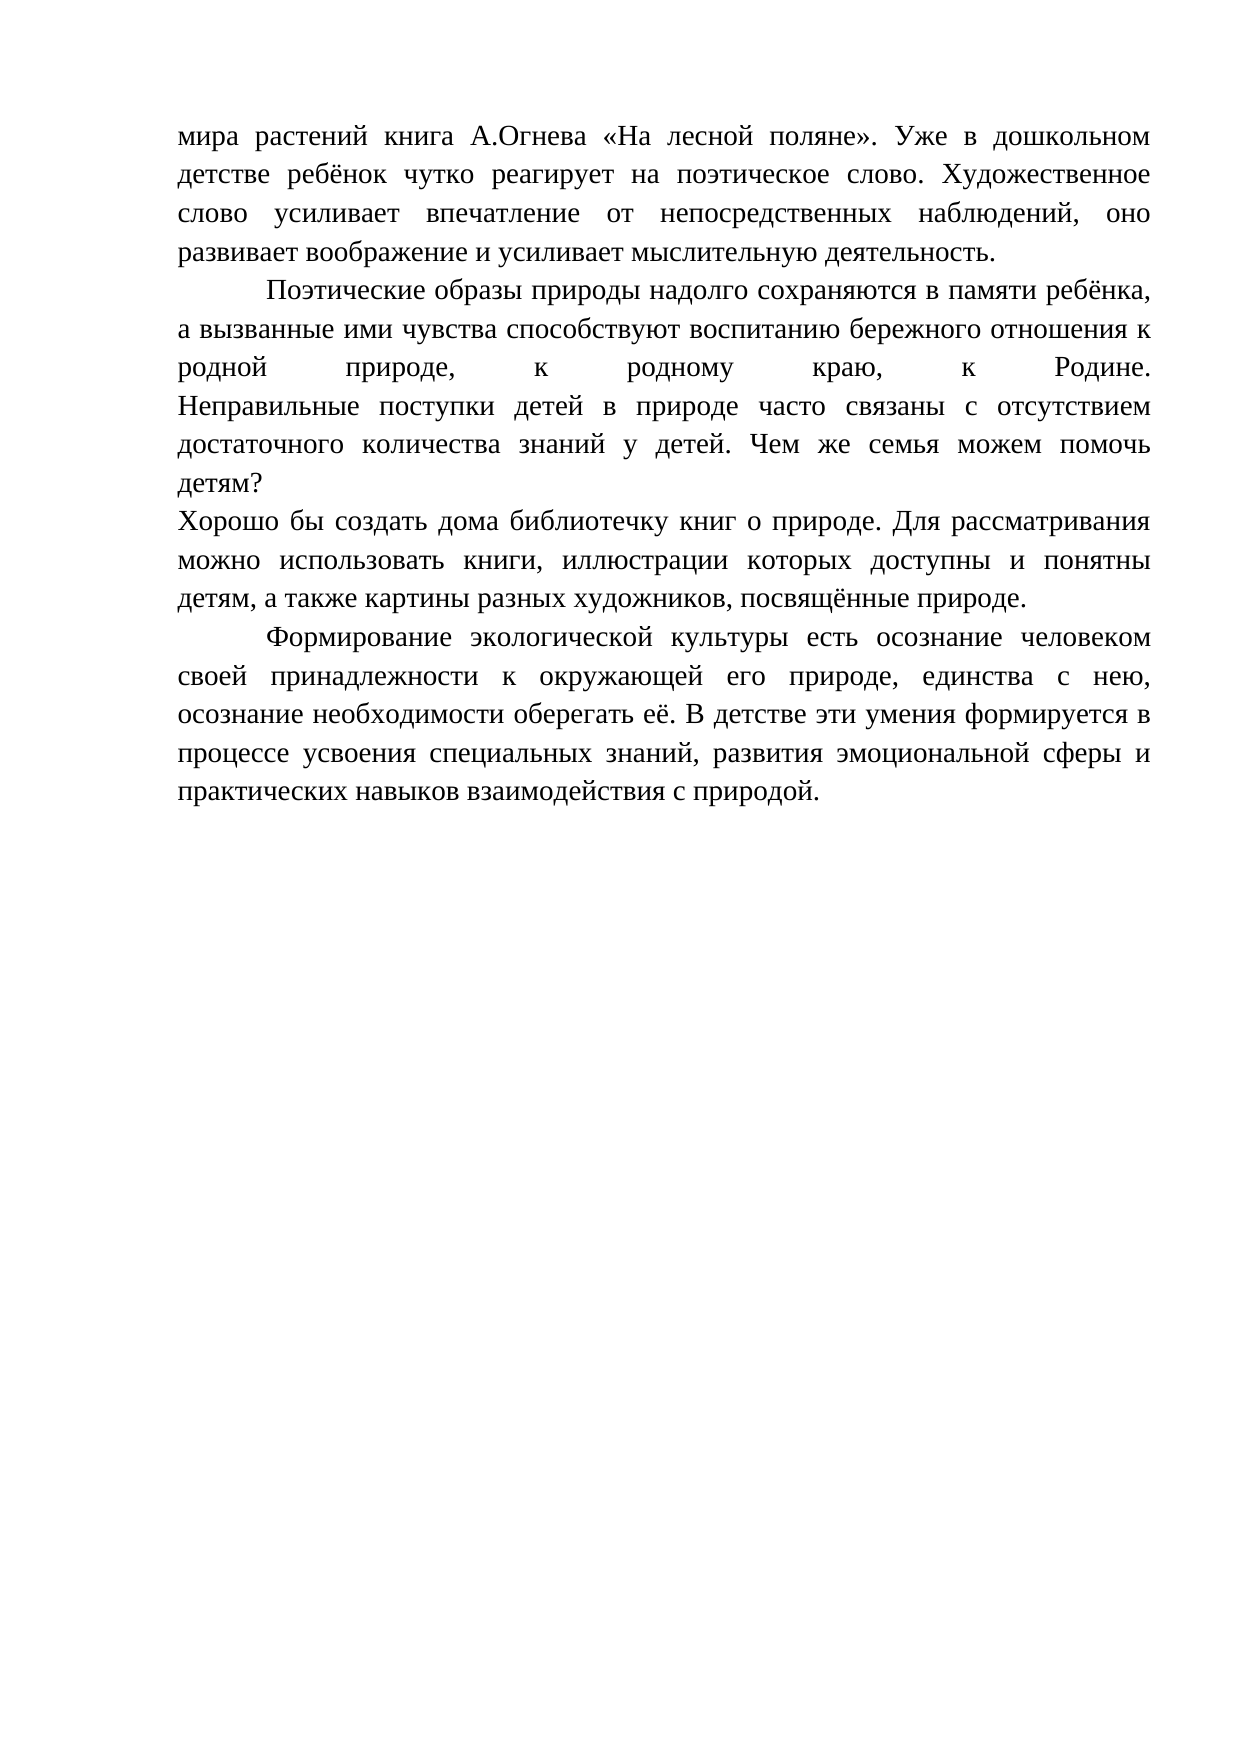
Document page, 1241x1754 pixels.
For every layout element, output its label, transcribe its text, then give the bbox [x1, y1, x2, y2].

text Поэтические образы природы надолго сохраняются в памяти ребёнка, а вызванные ими чувства способствуют воспитанию бережного отношения к родной природе, к родному краю, к Родине. Неправильные поступки детей в природе часто связаны с отсутствием достаточного количества знаний у детей. Чем же семья можем помочь детям? Хорошо бы создать дома библиотечку книг о природе. Для рассматривания можно использовать книги, иллюстрации которых доступны и понятны детям, а также картины разных художников, посвящённые природе. [177, 272, 1152, 614]
text Формирование экологической культуры есть осознание человеком своей принадлежности к окружающей его природе, единства с нею, осознание необходимости оберегать её. В детстве эти умения формируется в процессе усвоения специальных знаний, развития эмоциональной сферы и практических навыков взаимодействия с природой. [177, 619, 1152, 807]
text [177, 118, 1152, 267]
